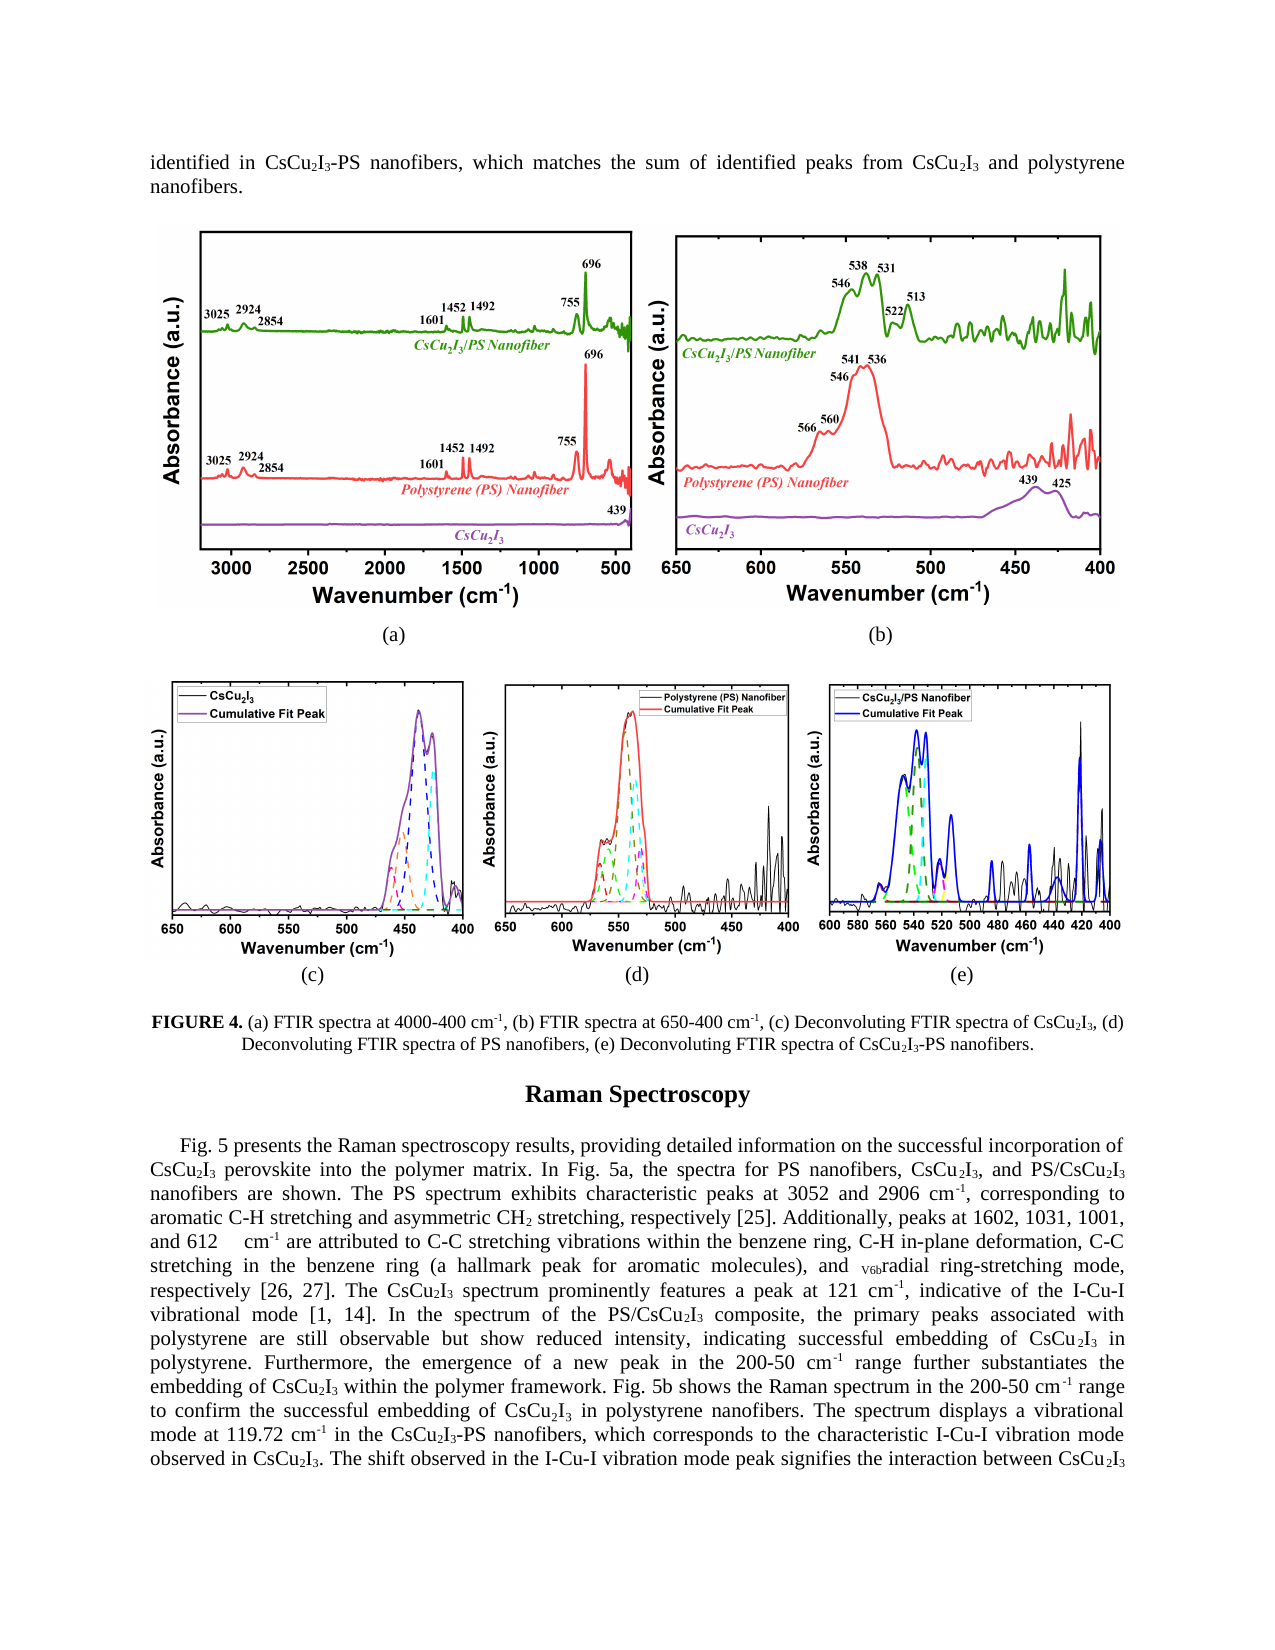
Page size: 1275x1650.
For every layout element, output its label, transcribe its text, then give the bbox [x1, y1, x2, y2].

text Raman Spectroscopy [150, 1079, 1125, 1108]
picture [144, 673, 478, 960]
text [150, 1133, 1125, 1470]
picture [800, 677, 1124, 955]
picture [155, 224, 1119, 609]
table_header (b) [637, 223, 1124, 646]
table_header (e) [799, 675, 1124, 986]
text FIGURE 4. (a) FTIR spectra at 4000-400 cm-1, (b) FTIR spectra at 650-400 cm-1, (c) Deconvoluting FTIR spectra of CsCu2I3, (d) Deconvoluting FTIR spectra of PS nanofibers, (e) Deconvoluting FTIR spectra of CsCu2I3-PS nanofibers. [150, 1011, 1125, 1054]
table_header (c) [150, 675, 474, 986]
table_header (a) [150, 223, 637, 646]
table_header (d) [475, 675, 799, 986]
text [150, 150, 1125, 198]
